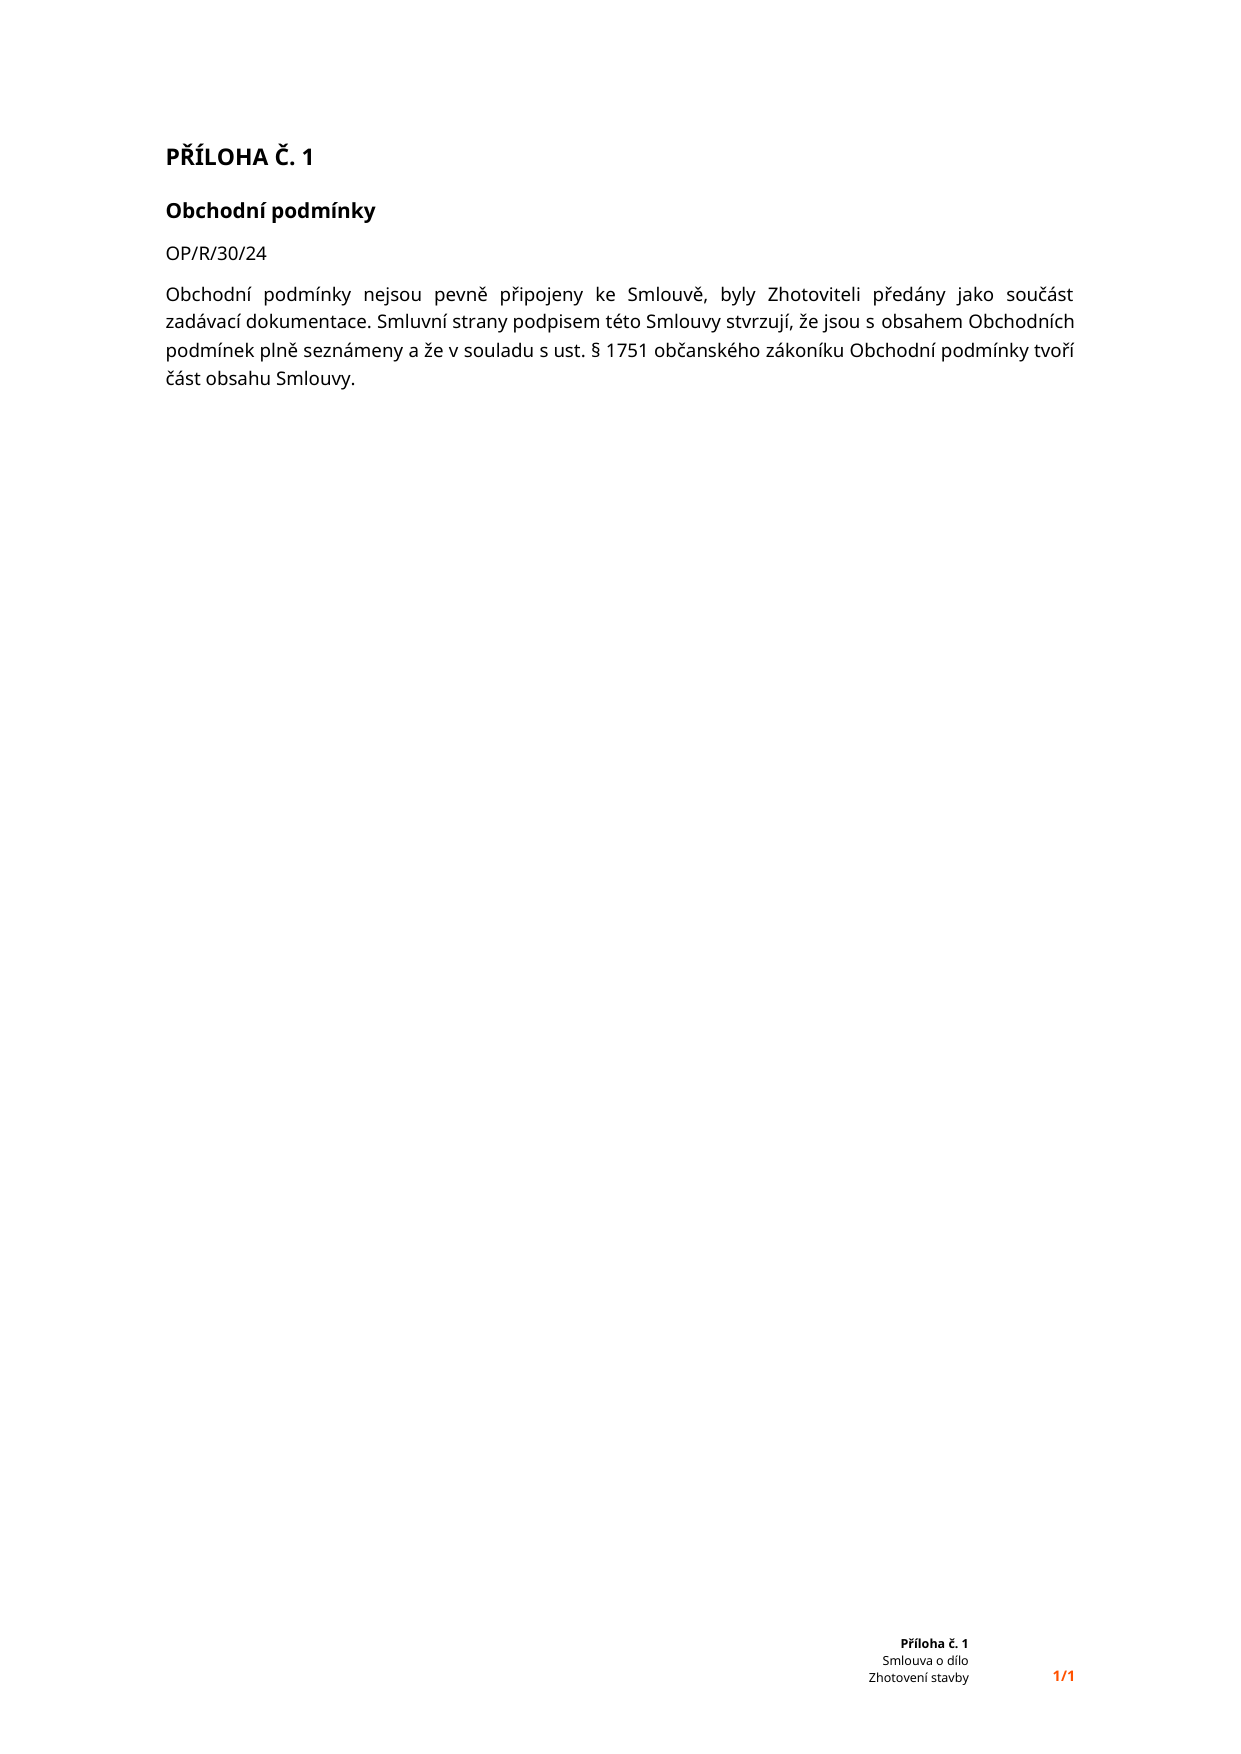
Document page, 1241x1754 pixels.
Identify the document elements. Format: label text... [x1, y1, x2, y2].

text OP/R/30/24 [165, 240, 1075, 266]
text Obchodní podmínky nejsou pevně připojeny ke Smlouvě, byly Zhotoviteli předány jako součást zadávací dokumentace. Smluvní strany podpisem této Smlouvy stvrzují, že jsou s obsahem Obchodních podmínek plně seznámeny a že v souladu s ust. § 1751 občanského zákoníku Obchodní podmínky tvoří část obsahu Smlouvy. [165, 281, 1075, 390]
text Obchodní podmínky [165, 197, 1075, 225]
text Příloha č. 1 [165, 141, 1075, 173]
